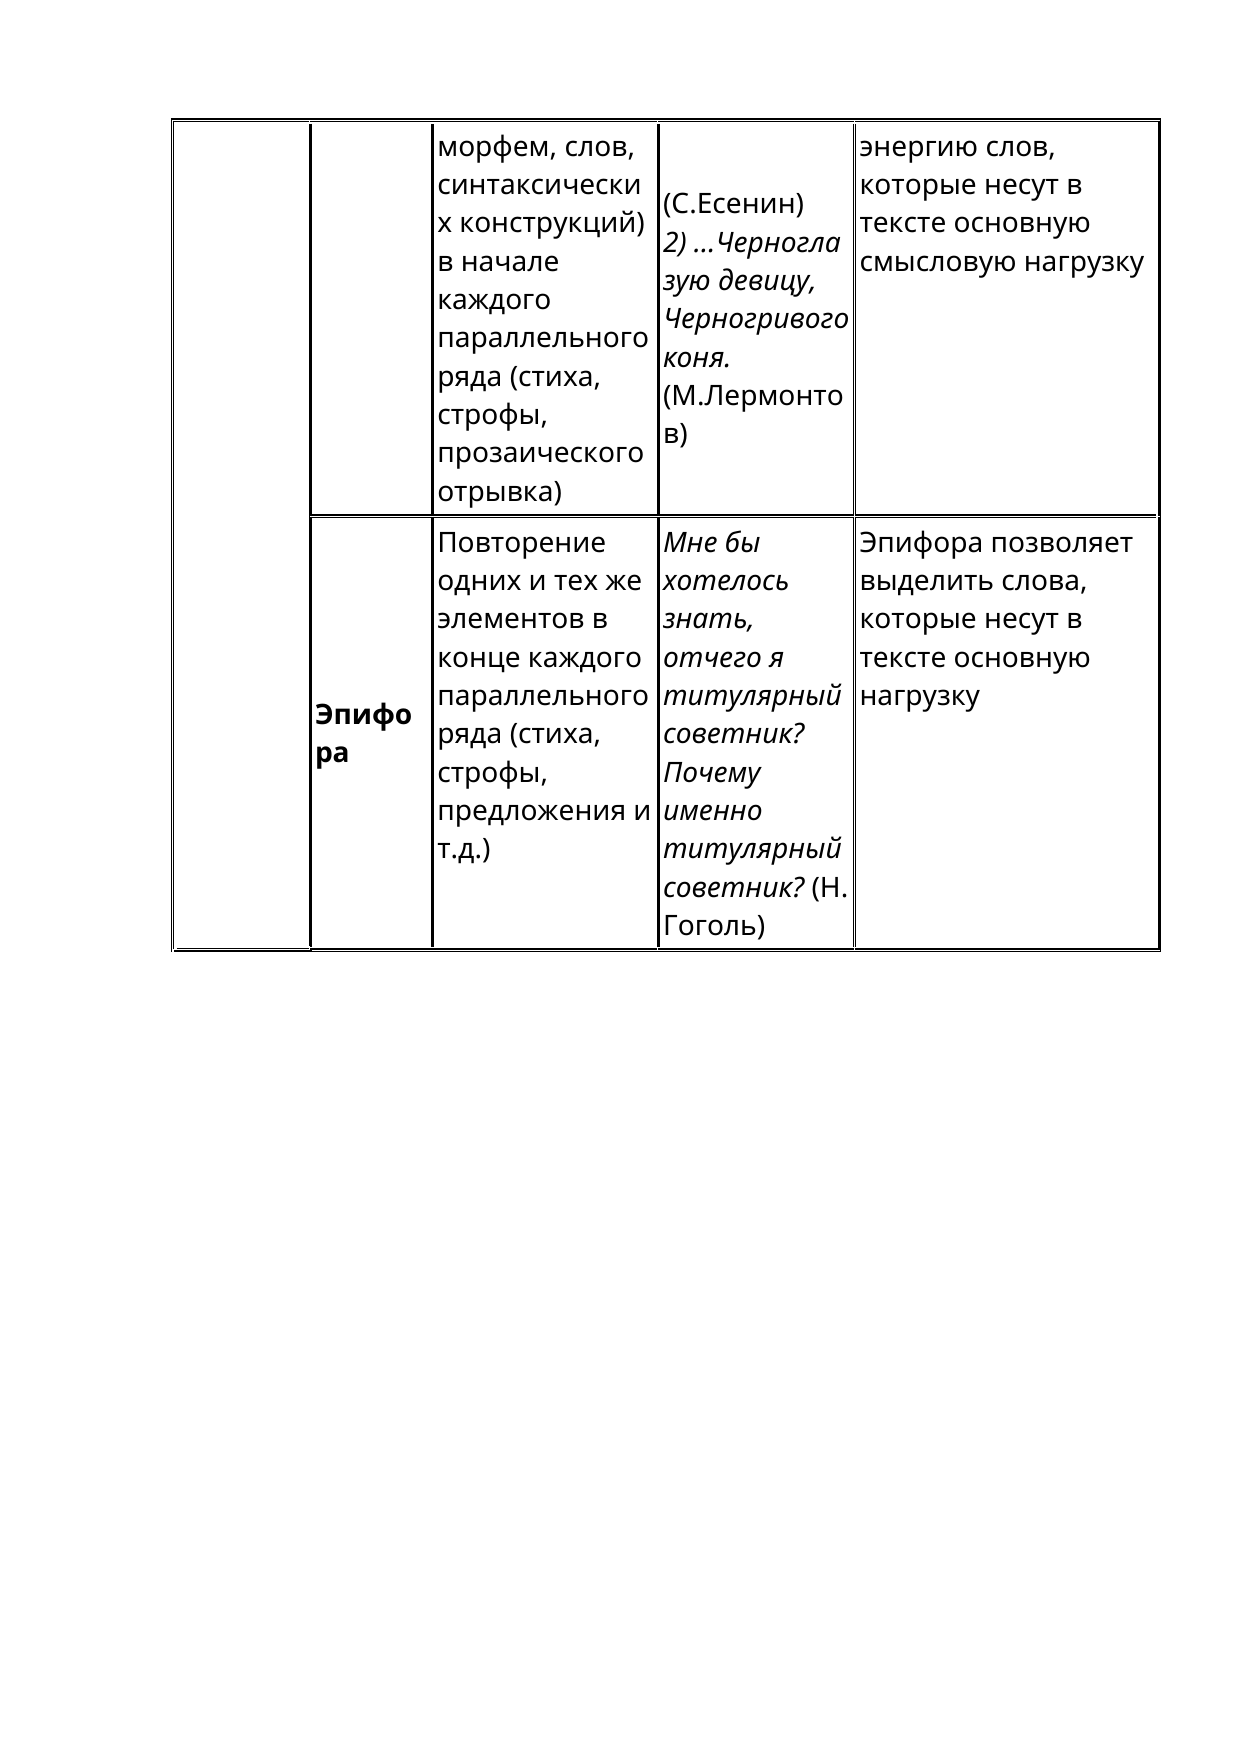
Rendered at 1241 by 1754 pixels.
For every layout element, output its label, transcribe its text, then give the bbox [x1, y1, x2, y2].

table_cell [855, 122, 1158, 514]
table_cell Анафора [310, 122, 432, 514]
table_cell Эпифора позволяет выделить слова, которые несут в тексте основную нагрузку [855, 514, 1159, 948]
table_cell Эпифора [310, 518, 432, 948]
table_cell Повторение одних и тех же элементов в конце каждого параллельного ряда (стиха, строфы, предложения и т.д.) [432, 518, 658, 948]
table_cell Мне бы хотелось знать, отчего я титулярный советник? Почему именно титулярный советник? (Н.Гоголь) [658, 518, 854, 948]
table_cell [658, 122, 854, 514]
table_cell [432, 120, 658, 514]
